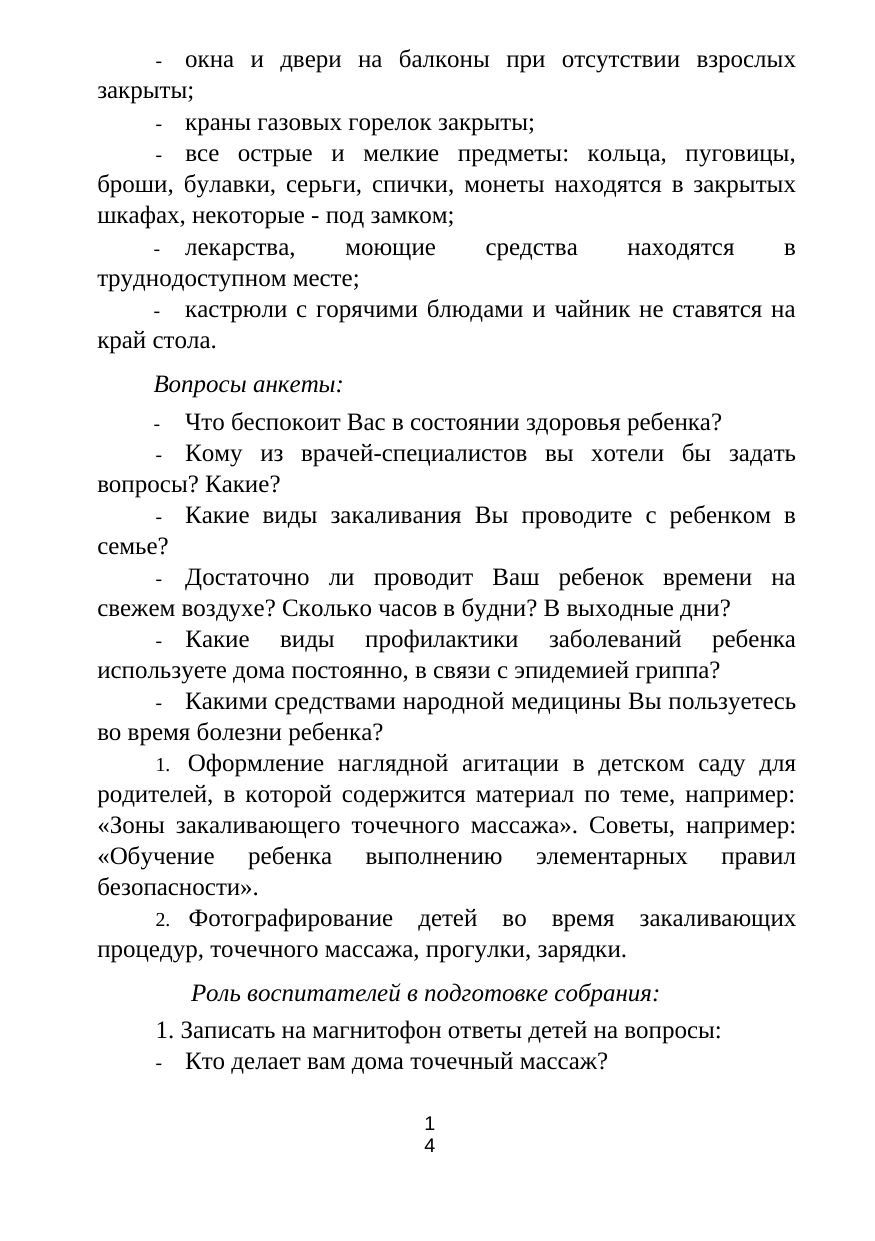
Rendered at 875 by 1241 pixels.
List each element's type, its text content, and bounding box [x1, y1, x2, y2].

list Какие виды профилактики заболеваний ребенка используете дома постоянно, в связи с эпидемией гриппа? [97, 624, 796, 684]
list окна и двери на балконы при отсутствии взрослых закрыты; [97, 44, 796, 104]
list Достаточно ли проводит Ваш ребенок времени на свежем воздухе? Сколько часов в будни? В выходные дни? [97, 562, 796, 622]
list кастрюли с горячими блюдами и чайник не ставятся на край стола. [97, 294, 796, 354]
text Вопросы анкеты: [97, 369, 796, 398]
list все острые и мелкие предметы: кольца, пуговицы, броши, булавки, серьги, спички, монеты находятся в закрытых шкафах, некоторые - под замком; [97, 138, 796, 229]
list Какие виды закаливания Вы проводите с ребенком в семье? [97, 500, 796, 559]
list лекарства, моющие средства находятся в труднодоступном месте; [97, 232, 796, 292]
list Какими средствами народной медицины Вы пользуетесь во время болезни ребенка? [97, 686, 796, 746]
list Кому из врачей-специалистов вы хотели бы задать вопросы? Какие? [97, 438, 796, 497]
list Фотографирование детей во время закаливающих процедур, точечного массажа, прогулки, зарядки. [97, 903, 796, 963]
text Роль воспитателей в подготовке собрания: [97, 978, 796, 1007]
list Кто делает вам дома точечный массаж? [97, 1046, 796, 1075]
list краны газовых горелок закрыты; [97, 107, 796, 136]
list Что беспокоит Вас в состоянии здоровья ребенка? [97, 407, 796, 435]
text 1. Записать на магнитофон ответы детей на вопросы: [97, 1015, 796, 1044]
list Оформление наглядной агитации в детском саду для родителей, в которой содержится материал по теме, например: «Зоны закаливающего точечного массажа». Советы, например: «Обучение ребенка выполнению элементарных правил безопасности». [97, 748, 796, 901]
